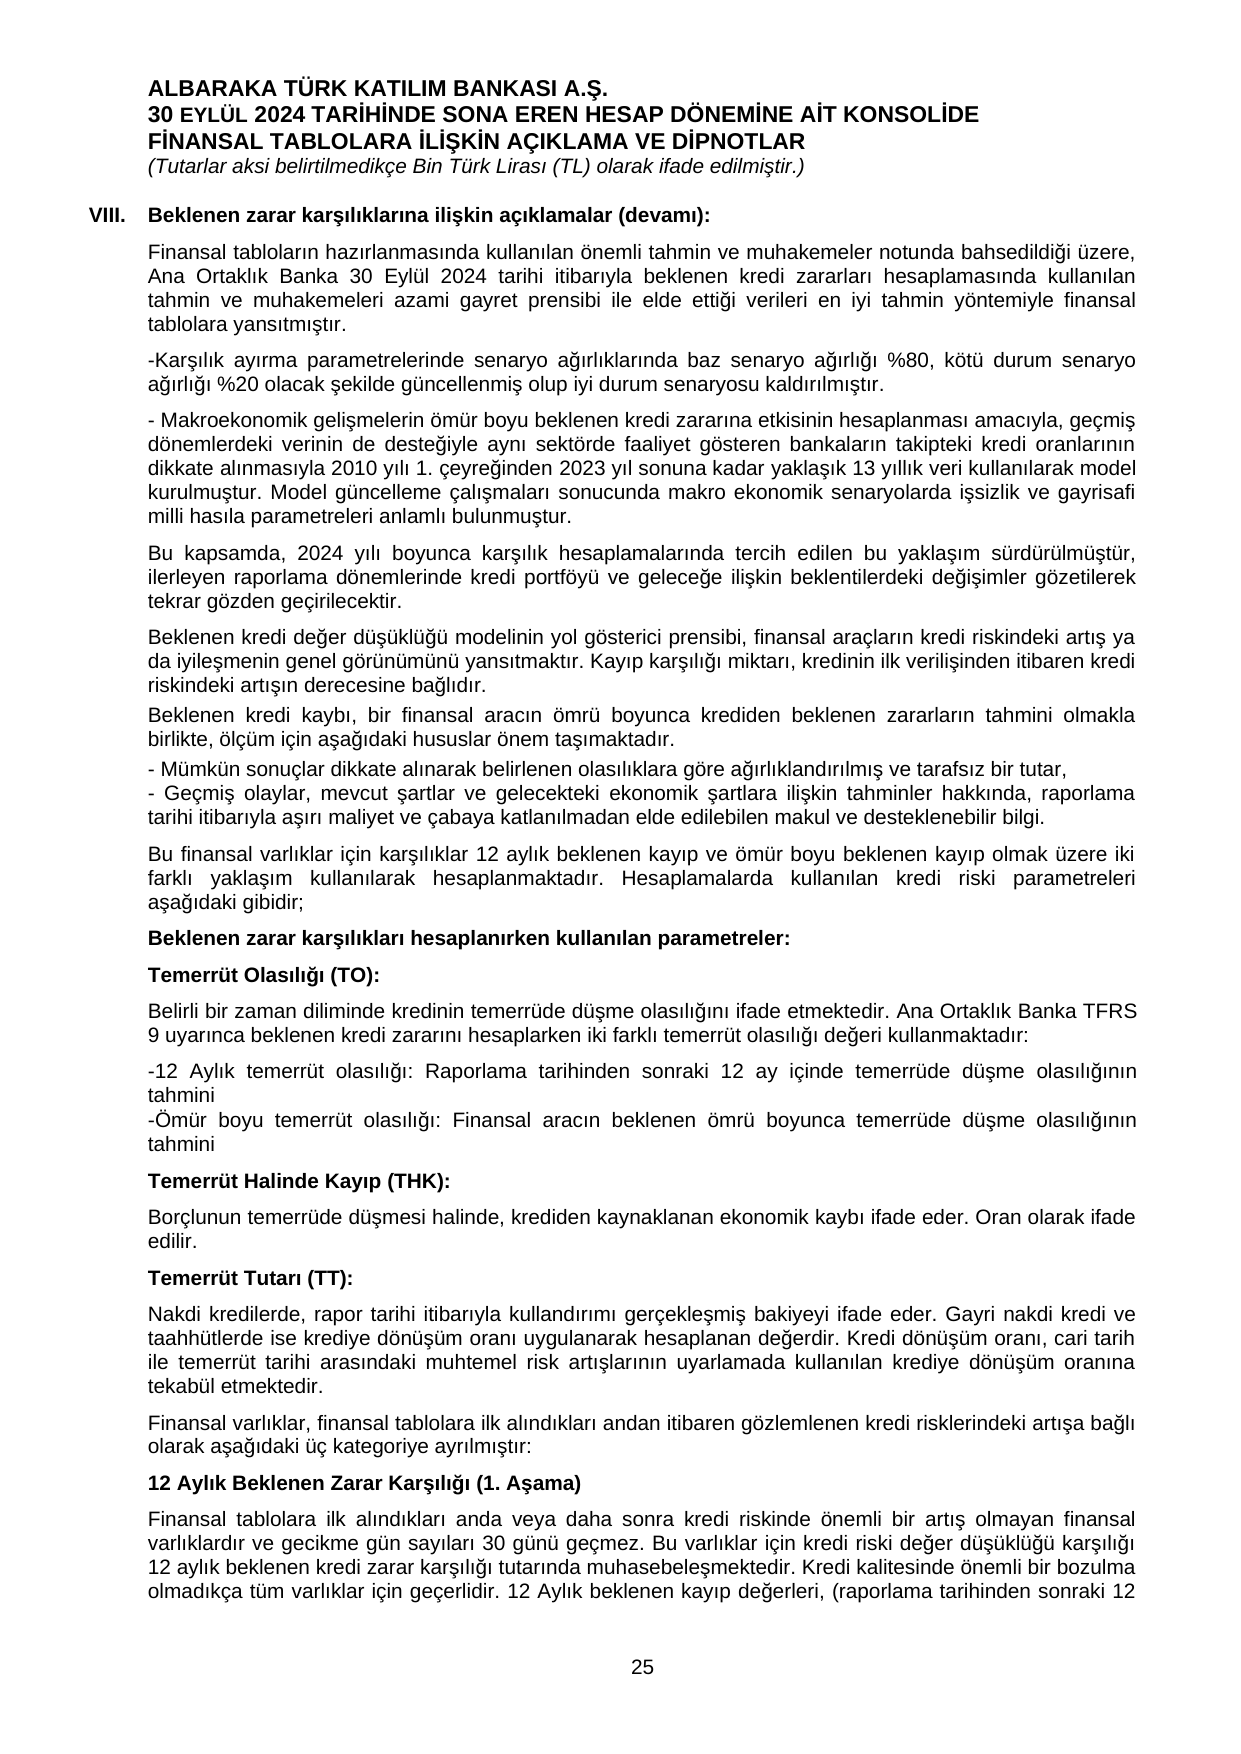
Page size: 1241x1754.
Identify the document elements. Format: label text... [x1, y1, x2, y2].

text Temerrüt Halinde Kayıp (THK): [148, 1169, 1136, 1193]
text Borçlunun temerrüde düşmesi halinde, krediden kaynaklanan ekonomik kaybı ifade eder. Oran olarak ifade edilir. [148, 1205, 1137, 1253]
text -12 Aylık temerrüt olasılığı: Raporlama tarihinden sonraki 12 ay içinde temerrüde düşme olasılığının tahmini [148, 1059, 1138, 1107]
text Belirli bir zaman diliminde kredinin temerrüde düşme olasılığını ifade etmektedir. Ana Ortaklık Banka TFRS 9 uyarınca beklenen kredi zararını hesaplarken iki farklı temerrüt olasılığı değeri kullanmaktadır: [148, 999, 1138, 1047]
text Beklenen kredi değer düşüklüğü modelinin yol gösterici prensibi, finansal araçların kredi riskindeki artış ya da iyileşmenin genel görünümünü yansıtmaktır. Kayıp karşılığı miktarı, kredinin ilk verilişinden itibaren kredi riskindeki artışın derecesine bağlıdır. [148, 625, 1137, 697]
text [148, 1507, 1137, 1603]
text Nakdi kredilerde, rapor tarihi itibarıyla kullandırımı gerçekleşmiş bakiyeyi ifade eder. Gayri nakdi kredi ve taahhütlerde ise krediye dönüşüm oranı uygulanarak hesaplanan değerdir. Kredi dönüşüm oranı, cari tarih ile temerrüt tarihi arasındaki muhtemel risk artışlarının uyarlamada kullanılan krediye dönüşüm oranına tekabül etmektedir. [148, 1302, 1137, 1398]
text Bu kapsamda, 2024 yılı boyunca karşılık hesaplamalarında tercih edilen bu yaklaşım sürdürülmüştür, ilerleyen raporlama dönemlerinde kredi portföyü ve geleceğe ilişkin beklentilerdeki değişimler gözetilerek tekrar gözden geçirilecektir. [148, 541, 1137, 612]
text - Makroekonomik gelişmelerin ömür boyu beklenen kredi zararına etkisinin hesaplanması amacıyla, geçmiş dönemlerdeki verinin de desteğiyle aynı sektörde faaliyet gösteren bankaların takipteki kredi oranlarının dikkate alınmasıyla 2010 yılı 1. çeyreğinden 2023 yıl sonuna kadar yaklaşık 13 yıllık veri kullanılarak model kurulmuştur. Model güncelleme çalışmaları sonucunda makro ekonomik senaryolarda işsizlik ve gayrisafi milli hasıla parametreleri anlamlı bulunmuştur. [148, 408, 1137, 528]
text 12 Aylık Beklenen Zarar Karşılığı (1. Aşama) [148, 1471, 1137, 1495]
text Temerrüt Olasılığı (TO): [148, 962, 1137, 986]
text Beklenen zarar karşılıkları hesaplanırken kullanılan parametreler: [148, 926, 1137, 950]
text VIII. Beklenen zarar karşılıklarına ilişkin açıklamalar (devamı): [89, 203, 1006, 227]
text Finansal tabloların hazırlanmasında kullanılan önemli tahmin ve muhakemeler notunda bahsedildiği üzere, Ana Ortaklık Banka 30 Eylül 2024 tarihi itibarıyla beklenen kredi zararları hesaplamasında kullanılan tahmin ve muhakemeleri azami gayret prensibi ile elde ettiği verileri en iyi tahmin yöntemiyle finansal tablolara yansıtmıştır. [148, 239, 1137, 335]
text - Mümkün sonuçlar dikkate alınarak belirlenen olasılıklara göre ağırlıklandırılmış ve tarafsız bir tutar, [148, 757, 1137, 781]
text -Karşılık ayırma parametrelerinde senaryo ağırlıklarında baz senaryo ağırlığı %80, kötü durum senaryo ağırlığı %20 olacak şekilde güncellenmiş olup iyi durum senaryosu kaldırılmıştır. [148, 348, 1137, 396]
text Beklenen kredi kaybı, bir finansal aracın ömrü boyunca krediden beklenen zararların tahmini olmakla birlikte, ölçüm için aşağıdaki hususlar önem taşımaktadır. [148, 703, 1137, 751]
text ‐Ömür boyu temerrüt olasılığı: Finansal aracın beklenen ömrü boyunca temerrüde düşme olasılığının tahmini [148, 1107, 1138, 1156]
text Temerrüt Tutarı (TT): [148, 1266, 1137, 1289]
text - Geçmiş olaylar, mevcut şartlar ve gelecekteki ekonomik şartlara ilişkin tahminler hakkında, raporlama tarihi itibarıyla aşırı maliyet ve çabaya katlanılmadan elde edilebilen makul ve desteklenebilir bilgi. [148, 781, 1137, 829]
text Finansal varlıklar, finansal tablolara ilk alındıkları andan itibaren gözlemlenen kredi risklerindeki artışa bağlı olarak aşağıdaki üç kategoriye ayrılmıştır: [148, 1410, 1137, 1458]
text Bu finansal varlıklar için karşılıklar 12 aylık beklenen kayıp ve ömür boyu beklenen kayıp olmak üzere iki farklı yaklaşım kullanılarak hesaplanmaktadır. Hesaplamalarda kullanılan kredi riski parametreleri aşağıdaki gibidir; [148, 842, 1137, 913]
